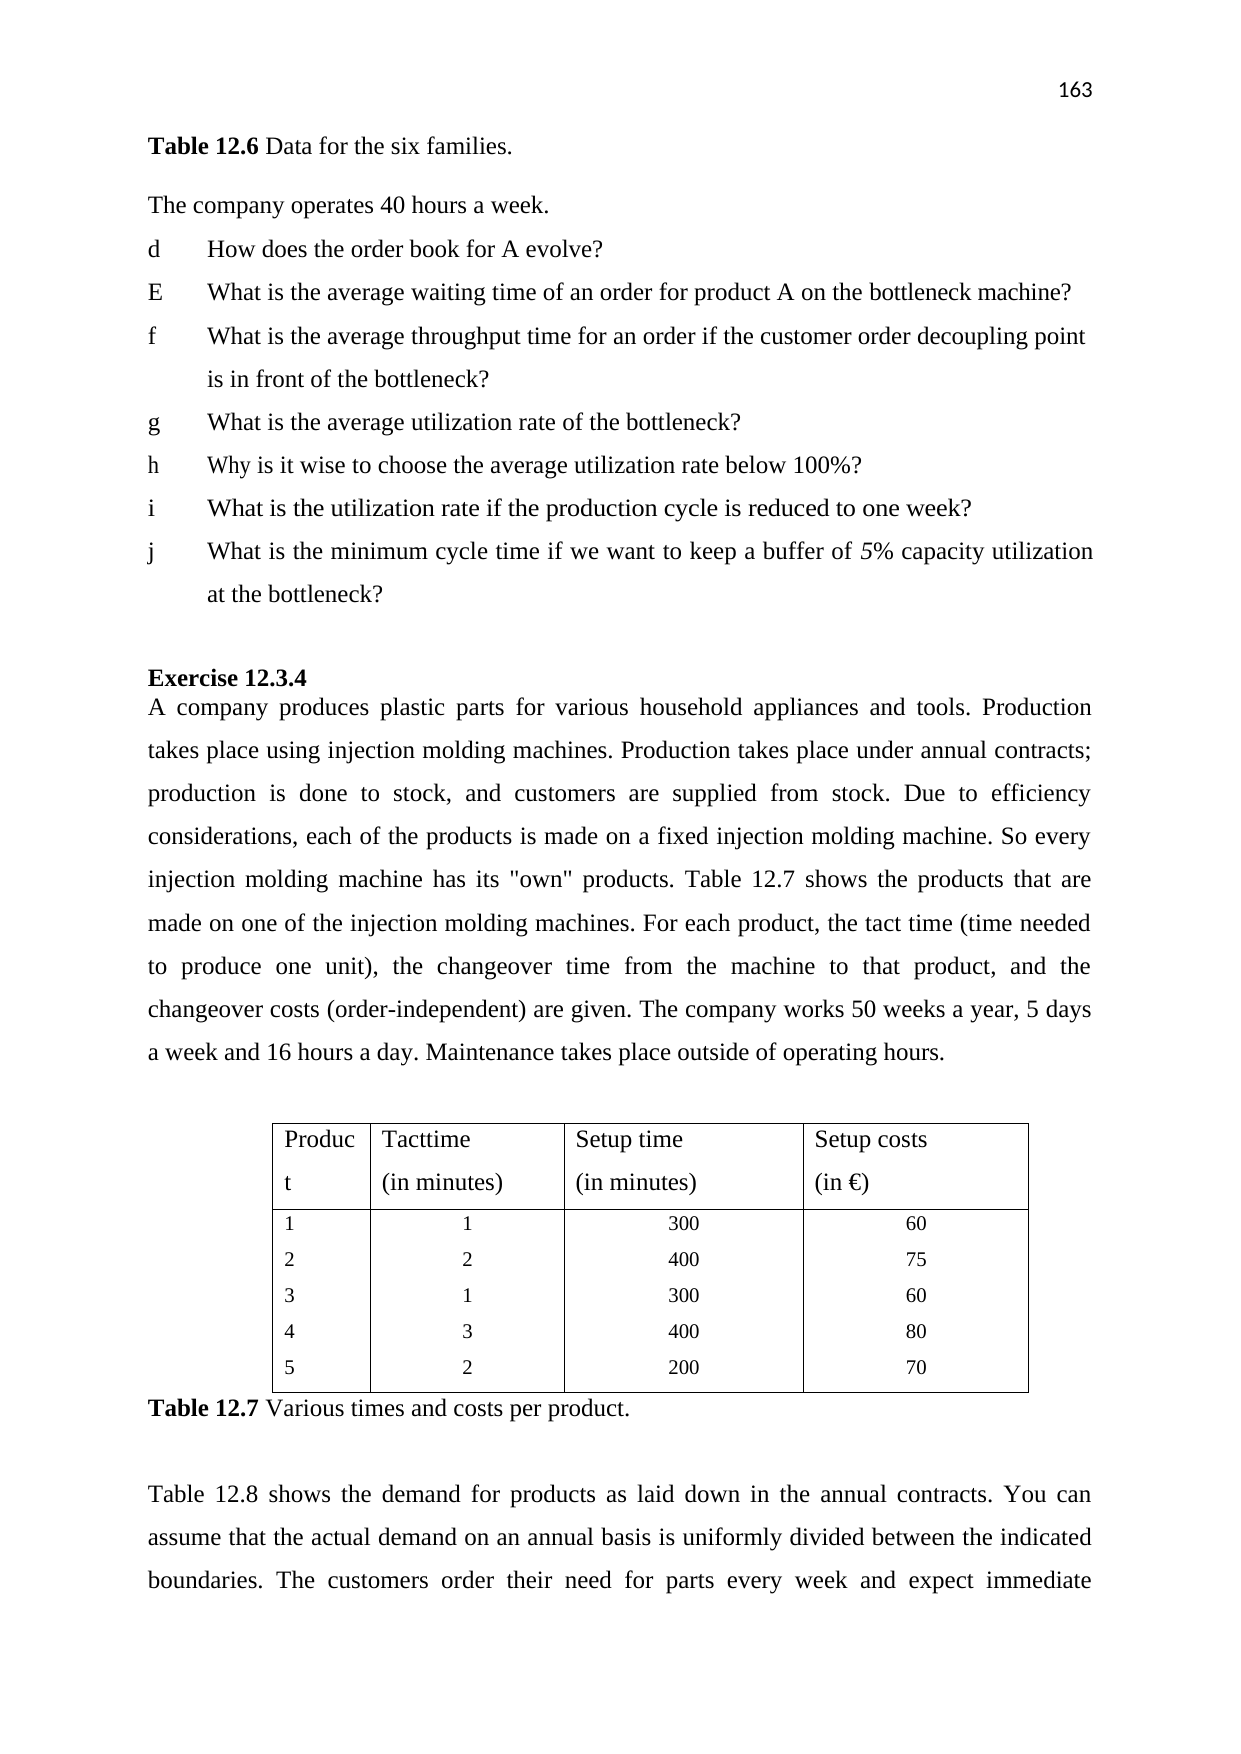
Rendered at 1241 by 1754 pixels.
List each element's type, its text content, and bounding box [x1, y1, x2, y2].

list j What is the minimum cycle time if we want to keep a buffer of 5% capacity utilization at the bottleneck? [148, 536, 1093, 608]
text i What is the utilization rate if the production cycle is reduced to one week? [148, 493, 1093, 522]
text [148, 1479, 1092, 1594]
list d How does the order book for A evolve? [148, 234, 1016, 262]
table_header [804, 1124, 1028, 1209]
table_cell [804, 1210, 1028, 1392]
text Table 12.7 Various times and costs per product. [148, 1393, 1092, 1422]
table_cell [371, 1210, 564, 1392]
text Table 12.6 Data for the six families. [148, 131, 1016, 160]
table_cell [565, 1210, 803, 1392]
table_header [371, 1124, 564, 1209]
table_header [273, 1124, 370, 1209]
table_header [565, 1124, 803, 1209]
list f What is the average throughput time for an order if the customer order decoupling point is in front of the bottleneck? [148, 321, 1093, 393]
text The company operates 40 hours a week. [148, 191, 1016, 219]
text Exercise 12.3.4 [148, 663, 1092, 692]
list g What is the average utilization rate of the bottleneck? [148, 407, 1078, 436]
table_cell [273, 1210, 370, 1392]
list E What is the average waiting time of an order for product A on the bottleneck machine? [148, 277, 1093, 306]
text A company produces plastic parts for various household appliances and tools. Production takes place using injection molding machines. Production takes place under annual contracts; production is done to stock, and customers are supplied from stock. Due to efficiency considerations, each of the products is made on a fixed injection molding machine. So every injection molding machine has its "own" products. Table 12.7 shows the products that are made on one of the injection molding machines. For each product, the tact time (time needed to produce one unit), the changeover time from the machine to that product, and the changeover costs (order-independent) are given. The company works 50 weeks a year, 5 days a week and 16 hours a day. Maintenance takes place outside of operating hours. [59, 692, 1092, 1066]
text h Why is it wise to choose the average utilization rate below 100%? [148, 450, 1093, 479]
